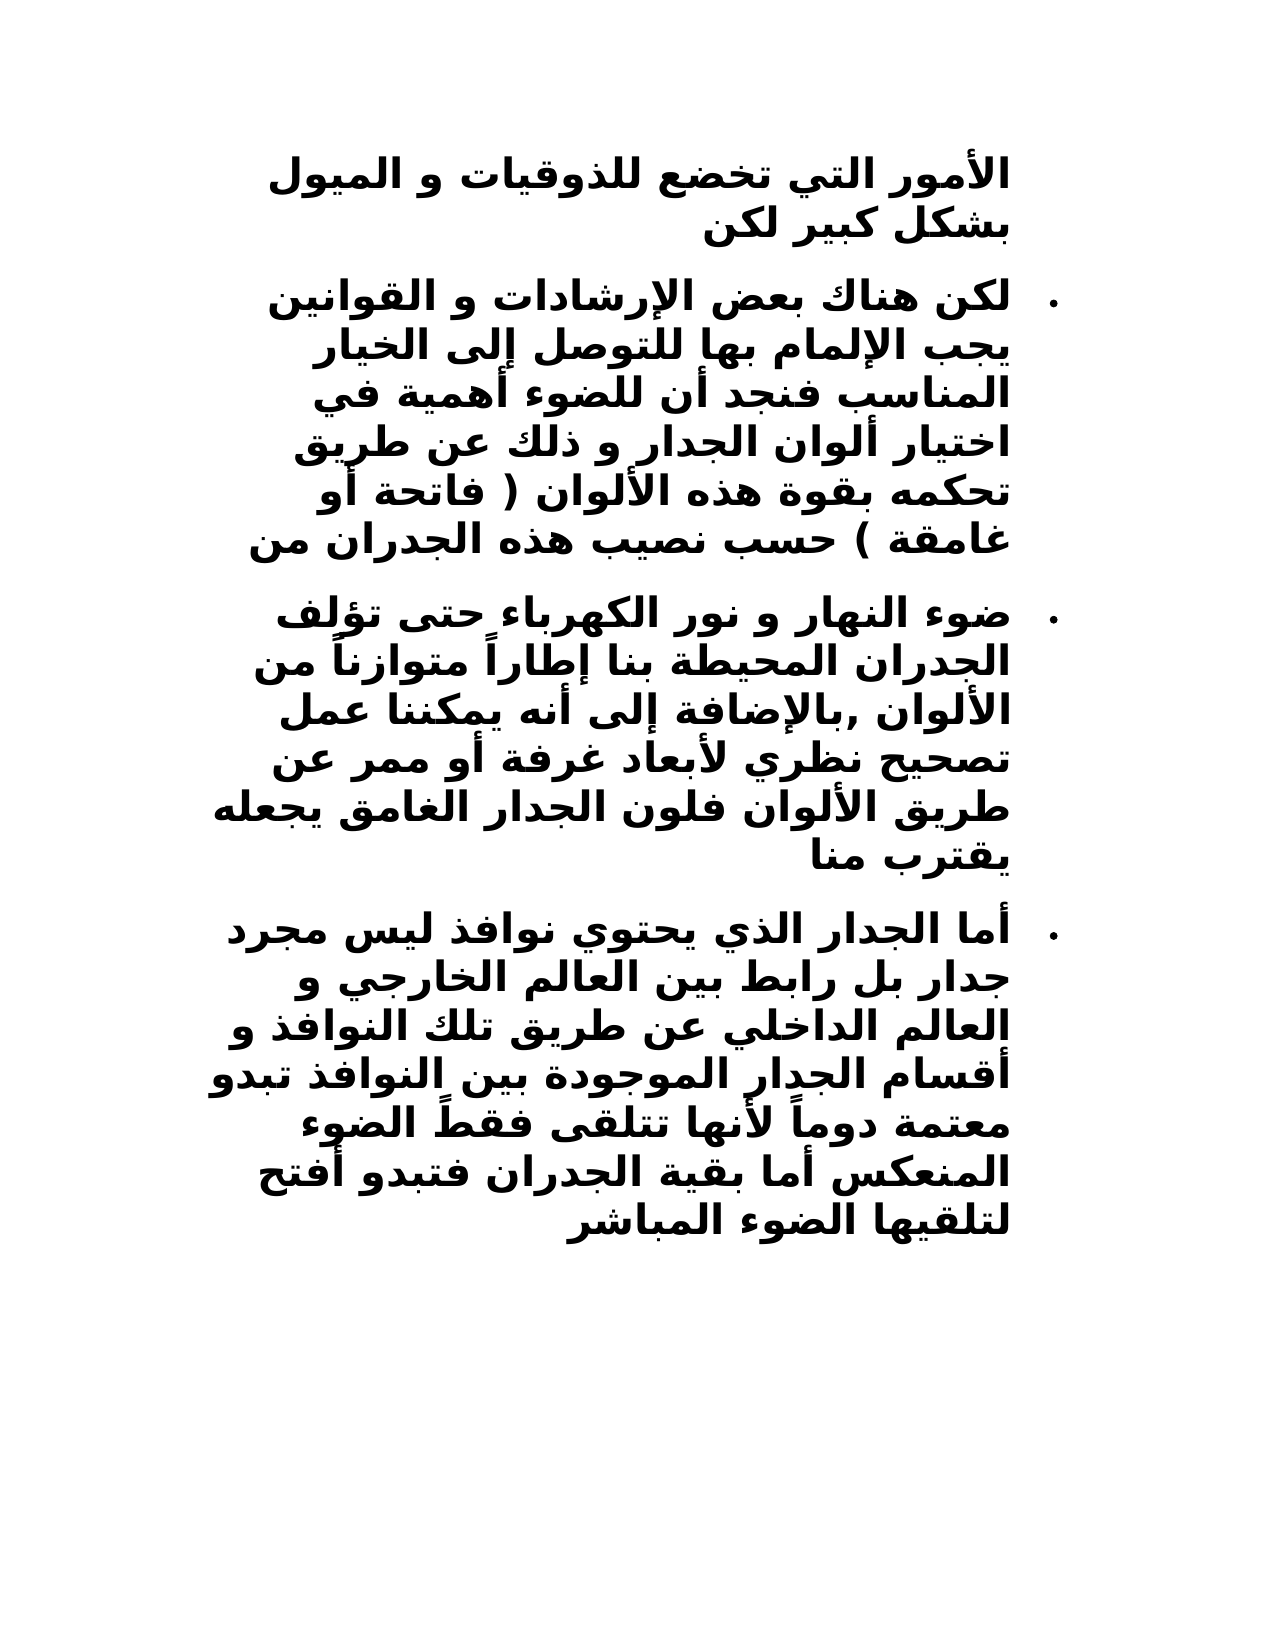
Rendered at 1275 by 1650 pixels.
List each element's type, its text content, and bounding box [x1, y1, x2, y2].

list ضوء النهار و نور الكهرباء حتى تؤلف الجدران المحيطة بنا إطاراً متوازناً من الألوان ,بالإضافة إلى أنه يمكننا عمل تصحيح نظري لأبعاد غرفة أو ممر عن طريق الألوان فلون الجدار الغامق يجعله يقترب منا [187, 597, 1050, 888]
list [187, 150, 1050, 247]
list لكن هناك بعض الإرشادات و القوانين يجب الإلمام بها للتوصل إلى الخيار المناسب فنجد أن للضوء أهمية في اختيار ألوان الجدار و ذلك عن طريق تحكمه بقوة هذه الألوان ( فاتحة أو غامقة ) حسب نصيب هذه الجدران من [187, 276, 1050, 567]
list أما الجدار الذي يحتوي نوافذ ليس مجرد جدار بل رابط بين العالم الخارجي و العالم الداخلي عن طريق تلك النوافذ و أقسام الجدار الموجودة بين النوافذ تبدو معتمة دوماً لأنها تتلقى فقطً الضوء المنعكس أما بقية الجدران فتبدو أفتح لتلقيها الضوء المباشر [187, 917, 1050, 1257]
